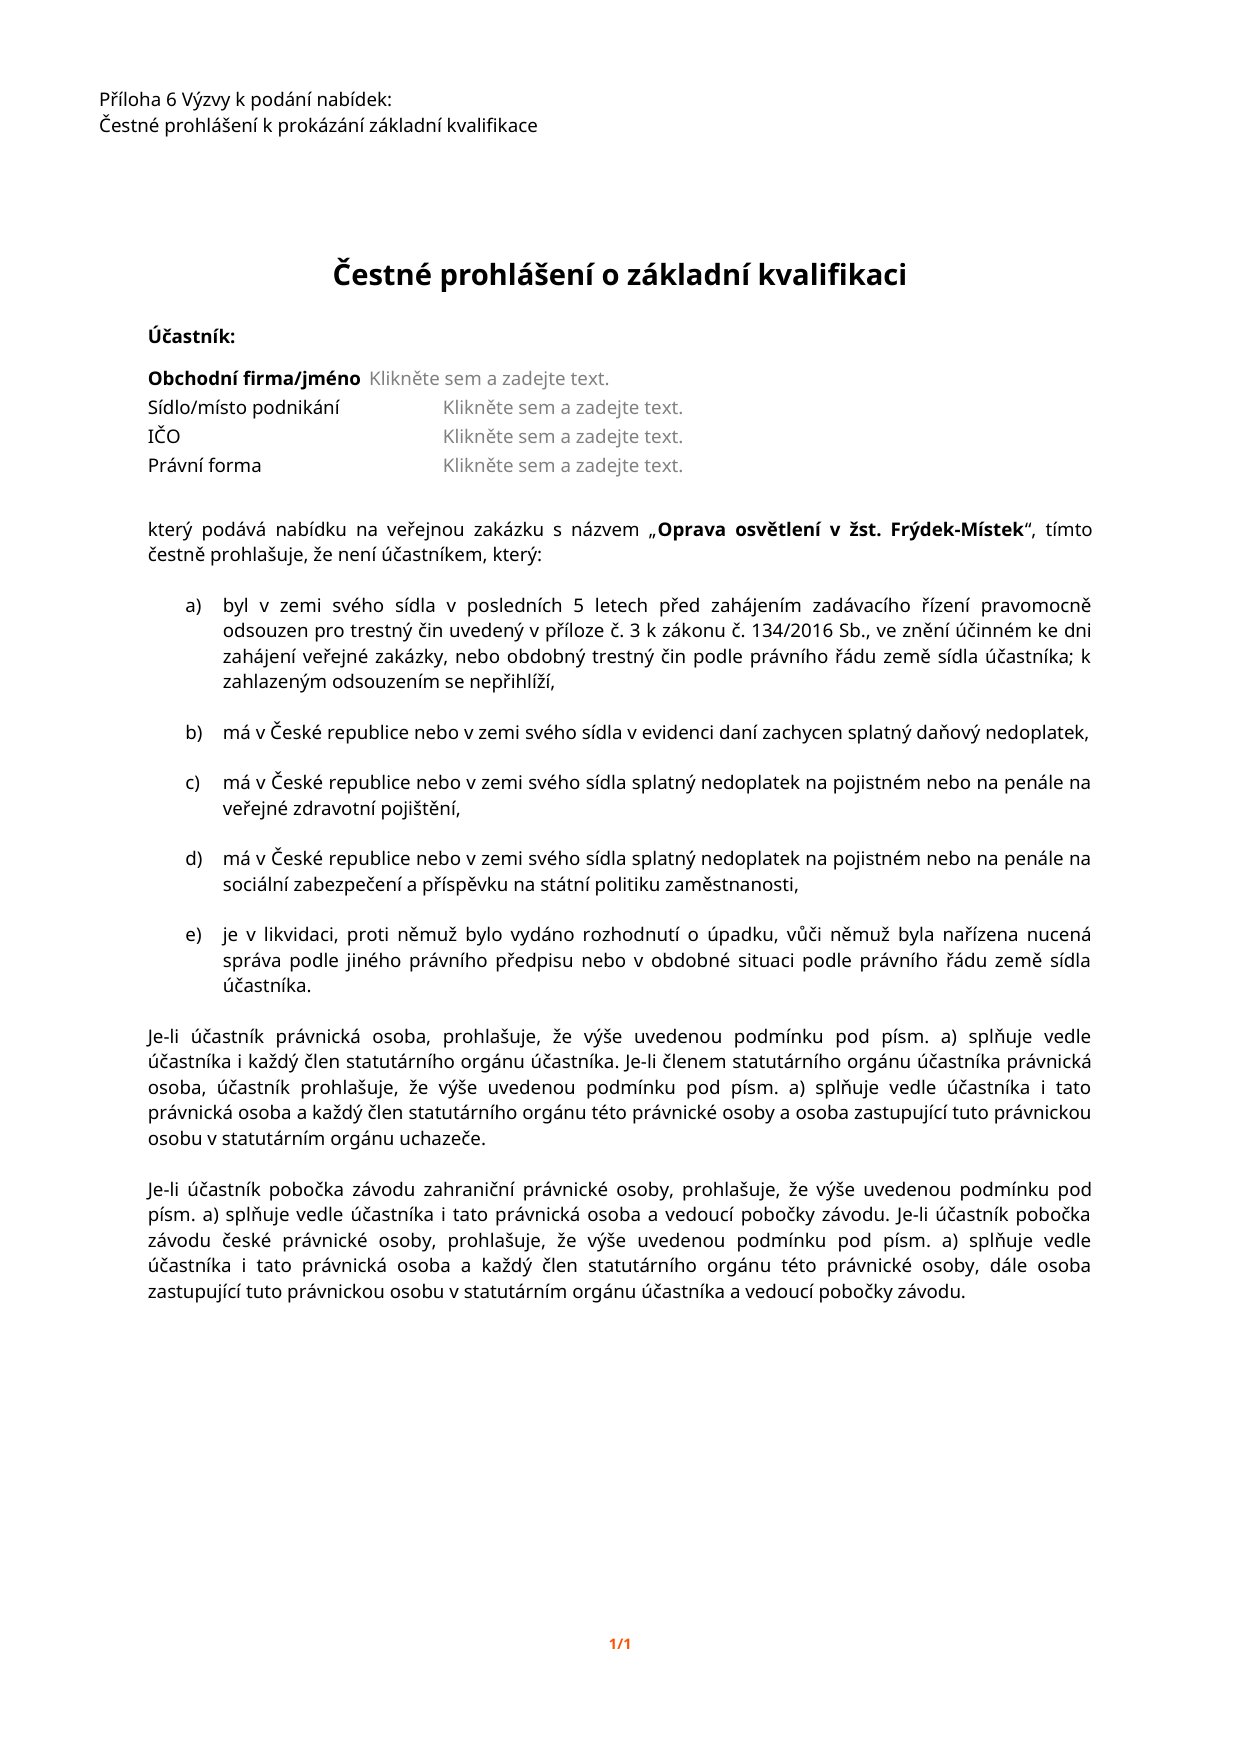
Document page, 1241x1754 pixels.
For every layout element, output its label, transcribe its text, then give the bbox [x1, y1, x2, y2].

text Je-li účastník pobočka závodu zahraniční právnické osoby, prohlašuje, že výše uvedenou podmínku pod písm. a) splňuje vedle účastníka i tato právnická osoba a vedoucí pobočky závodu. Je-li účastník pobočka závodu české právnické osoby, prohlašuje, že výše uvedenou podmínku pod písm. a) splňuje vedle účastníka i tato právnická osoba a každý člen statutárního orgánu této právnické osoby, dále osoba zastupující tuto právnickou osobu v statutárním orgánu účastníka a vedoucí pobočky závodu. [148, 1176, 1093, 1304]
list má v České republice nebo v zemi svého sídla v evidenci daní zachycen splatný daňový nedoplatek, [185, 719, 1093, 744]
text Je-li účastník právnická osoba, prohlašuje, že výše uvedenou podmínku pod písm. a) splňuje vedle účastníka i každý člen statutárního orgánu účastníka. Je-li členem statutárního orgánu účastníka právnická osoba, účastník prohlašuje, že výše uvedenou podmínku pod písm. a) splňuje vedle účastníka i tato právnická osoba a každý člen statutárního orgánu této právnické osoby a osoba zastupující tuto právnickou osobu v statutárním orgánu uchazeče. [148, 1023, 1093, 1151]
list byl v zemi svého sídla v posledních 5 letech před zahájením zadávacího řízení pravomocně odsouzen pro trestný čin uvedený v příloze č. 3 k zákonu č. 134/2016 Sb., ve znění účinném ke dni zahájení veřejné zakázky, nebo obdobný trestný čin podle právního řádu země sídla účastníka; k zahlazeným odsouzením se nepřihlíží, [185, 592, 1093, 694]
list je v likvidaci, proti němuž bylo vydáno rozhodnutí o úpadku, vůči němuž byla nařízena nucená správa podle jiného právního předpisu nebo v obdobné situaci podle právního řádu země sídla účastníka. [185, 922, 1093, 998]
list má v České republice nebo v zemi svého sídla splatný nedoplatek na pojistném nebo na penále na sociální zabezpečení a příspěvku na státní politiku zaměstnanosti, [185, 846, 1093, 897]
text IČO [148, 420, 1093, 449]
text Právní forma [148, 449, 1093, 478]
title Čestné prohlášení o základní kvalifikaci [148, 254, 1093, 293]
text Obchodní firma/jméno [148, 362, 1093, 391]
text Účastník: [148, 318, 1093, 349]
list má v České republice nebo v zemi svého sídla splatný nedoplatek na pojistném nebo na penále na veřejné zdravotní pojištění, [185, 769, 1093, 821]
text který podává nabídku na veřejnou zakázku s názvem „Oprava osvětlení v žst. Frýdek-Místek“, tímto čestně prohlašuje, že není účastníkem, který: [148, 516, 1093, 567]
text Sídlo/místo podnikání [148, 391, 1093, 420]
